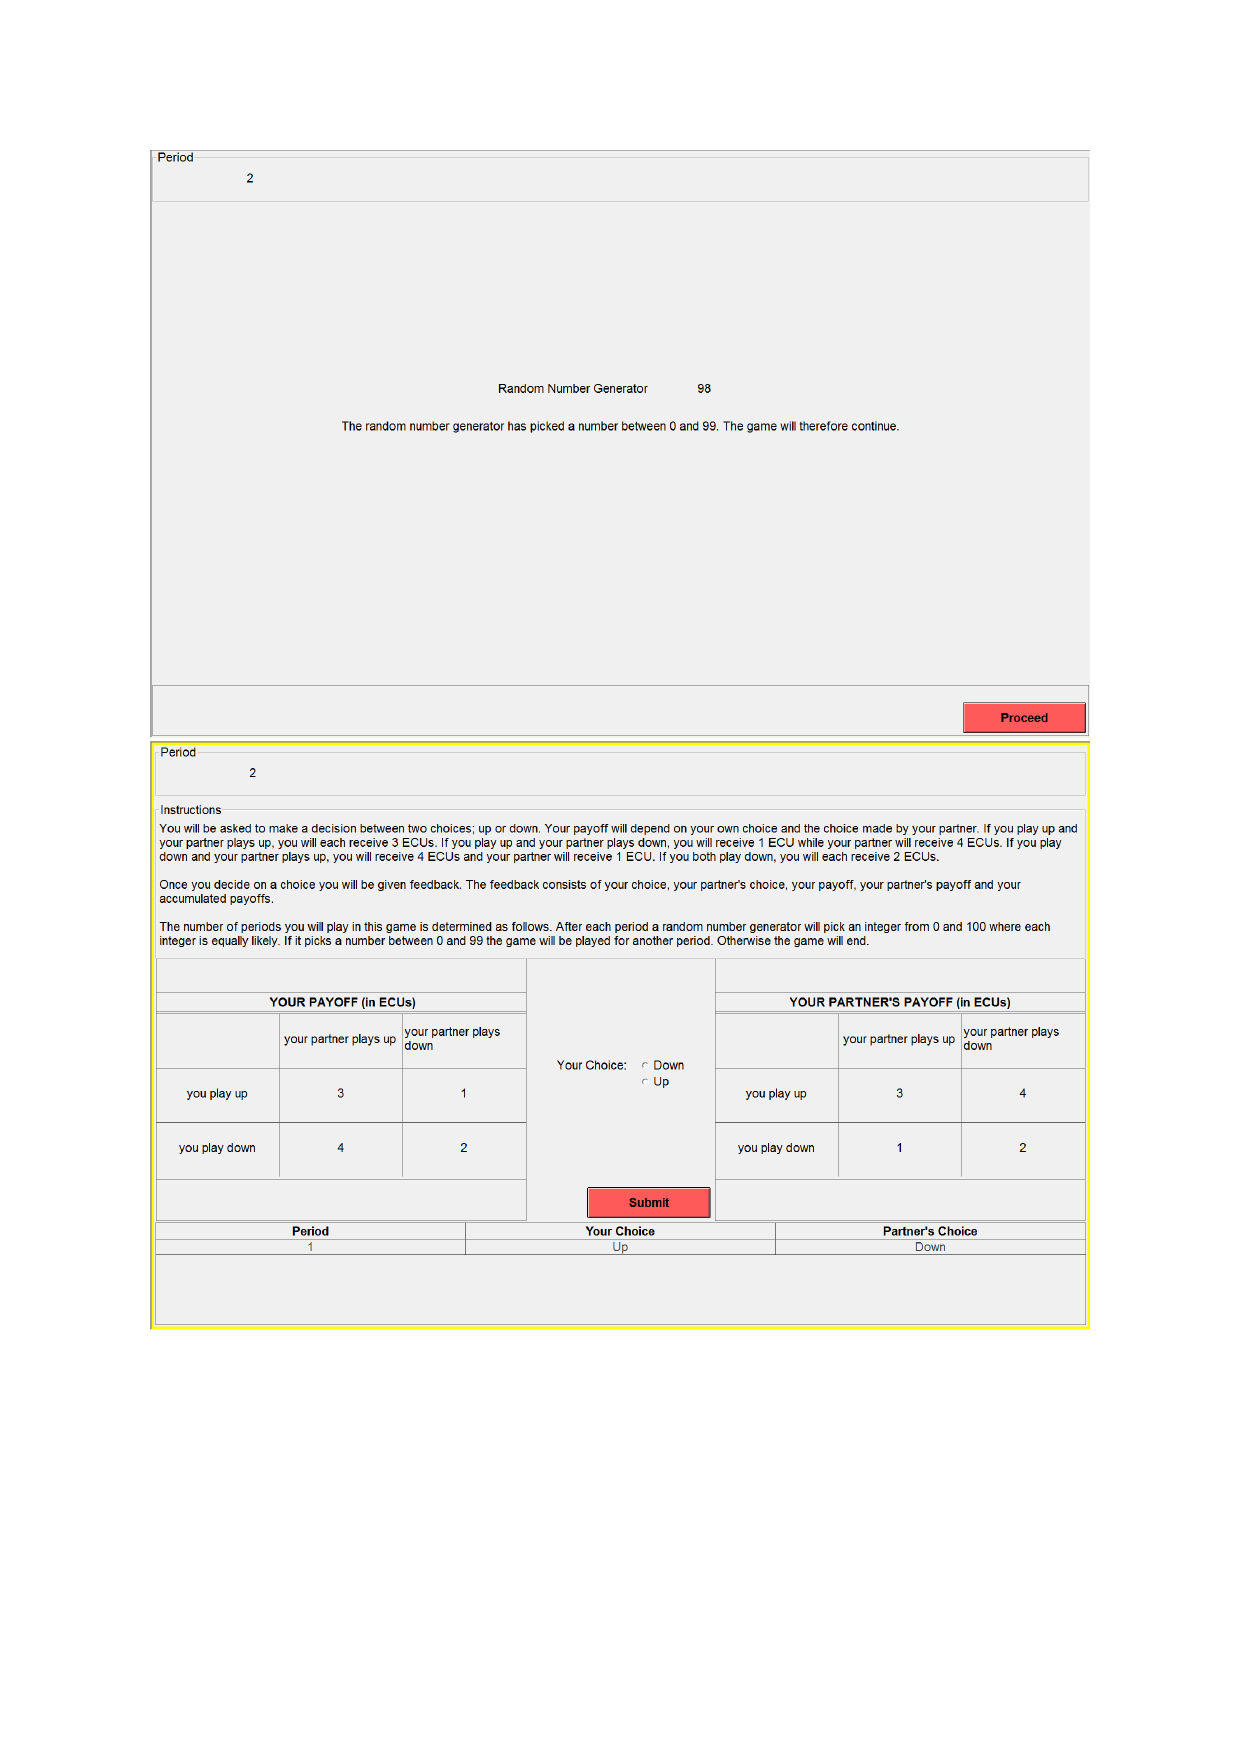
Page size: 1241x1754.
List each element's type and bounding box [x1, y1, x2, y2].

picture [150, 150, 1091, 738]
picture [150, 741, 1091, 1330]
